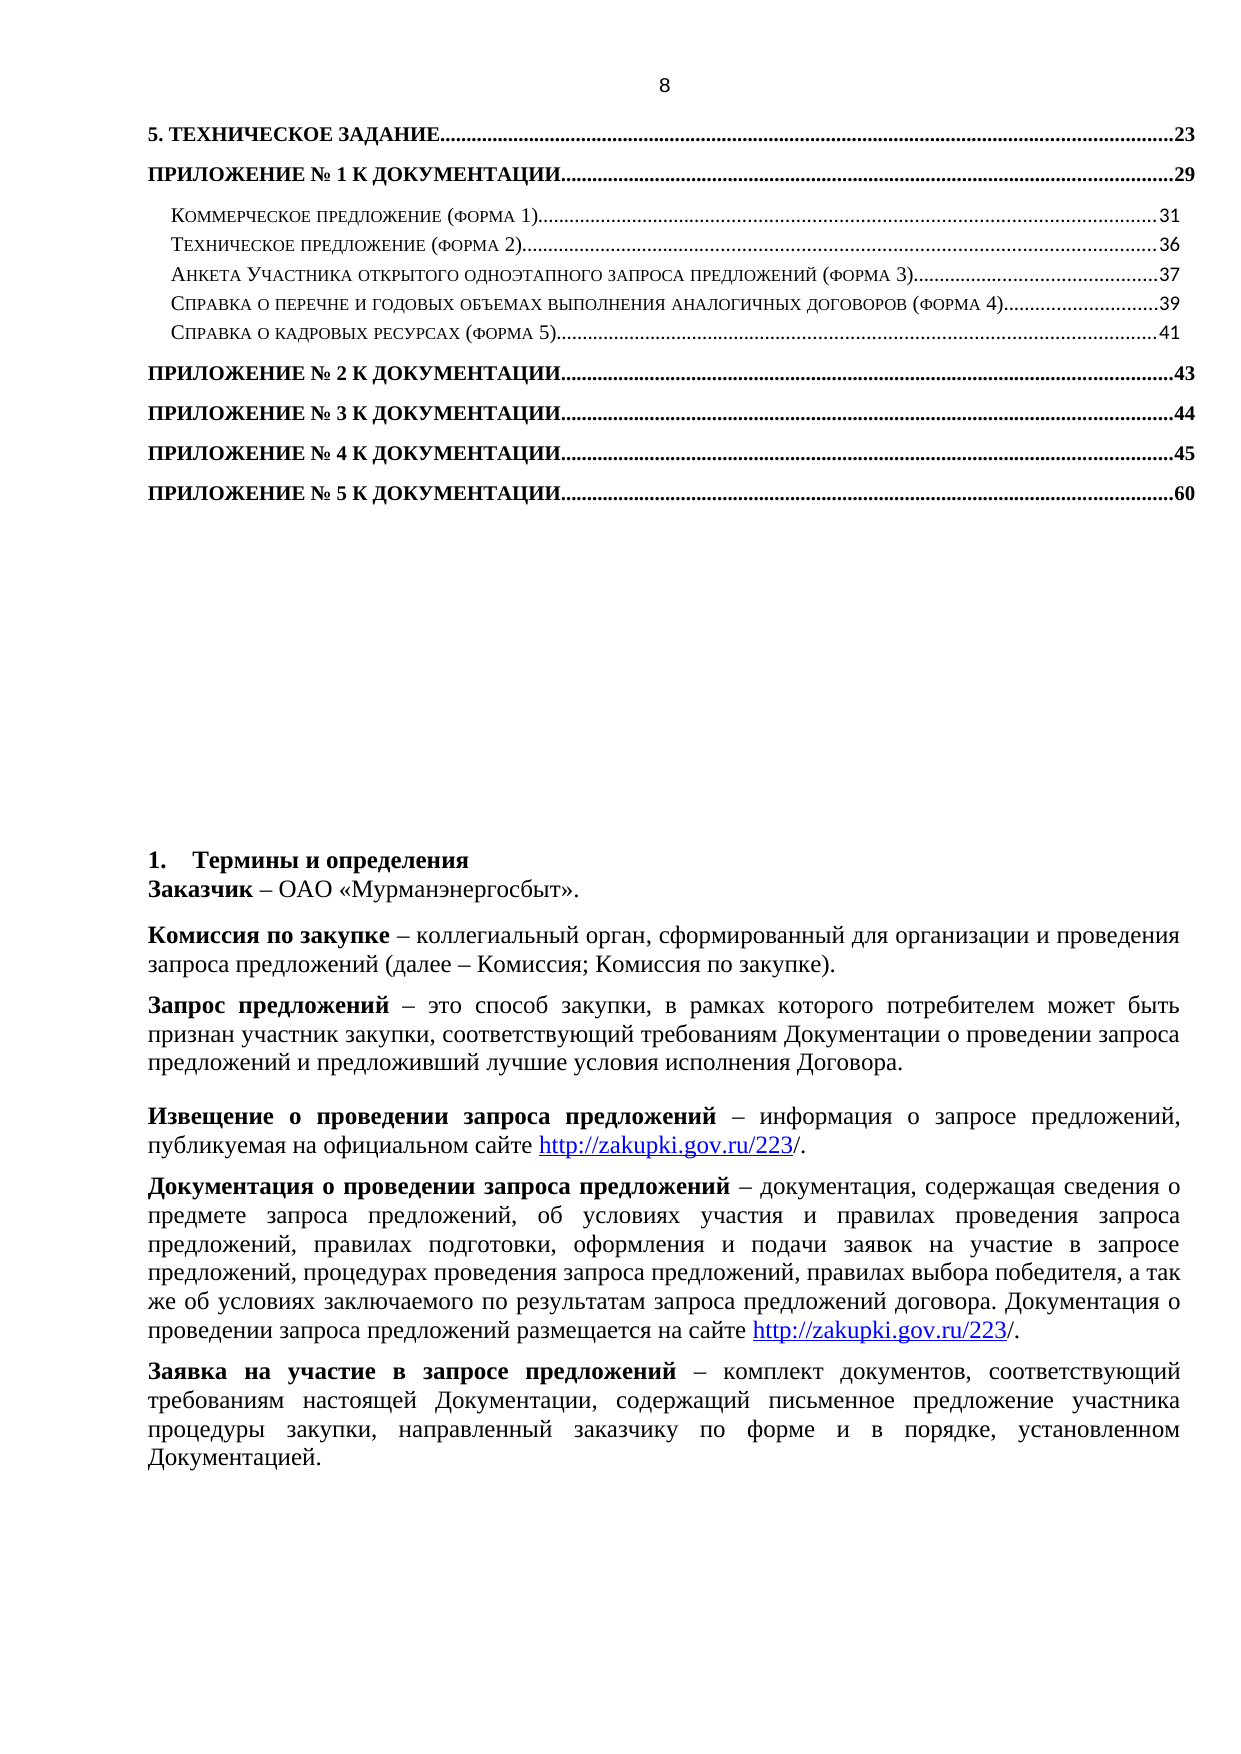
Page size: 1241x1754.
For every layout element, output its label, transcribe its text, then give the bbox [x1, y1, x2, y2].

text Заказчик – ОАО «Мурманэнергосбыт». [148, 874, 1181, 903]
text Заявка на участие в запросе предложений – комплект документов, соответствующий требованиям настоящей Документации, содержащий письменное предложение участника процедуры закупки, направленный заказчику по форме и в порядке, установленном Документацией. [148, 1356, 1181, 1471]
text Приложение № 1 к Документации 29 [148, 162, 1181, 186]
text Приложение № 3 к Документации 44 [148, 401, 1181, 425]
text Документация о проведении запроса предложений – документация, содержащая сведения о предмете запроса предложений, об условиях участия и правилах проведения запроса предложений, правилах подготовки, оформления и подачи заявок на участие в запросе предложений, процедурах проведения запроса предложений, правилах выбора победителя, а так же об условиях заключаемого по результатам запроса предложений договора. Документация о проведении запроса предложений размещается на сайте http://zakupki.gov.ru/223/. [148, 1171, 1181, 1344]
text Приложение № 2 к Документации 43 [148, 361, 1181, 385]
text Комиссия по закупке – коллегиальный орган, сформированный для организации и проведения запроса предложений (далее – Комиссия; Комиссия по закупке). [148, 920, 1181, 977]
text Анкета Участника открытого одноэтапного запроса предложений (форма 3) 37 [171, 261, 1181, 286]
text Приложение № 4 к Документации 45 [148, 441, 1181, 465]
text Коммерческое предложение (форма 1) 31 [171, 202, 1181, 228]
text Справка о перечне и годовых объемах выполнения аналогичных договоров (форма 4) 39 [171, 290, 1181, 315]
text 5. Техническое задание 23 [148, 122, 1181, 146]
list Термины и определения [148, 846, 1181, 874]
text Извещение о проведении запроса предложений – информация о запросе предложений, публикуемая на официальном сайте http://zakupki.gov.ru/223/. [148, 1101, 1181, 1159]
text Приложение № 5 к Документации 60 [148, 481, 1181, 505]
text Справка о кадровых ресурсах (форма 5) 41 [171, 319, 1181, 344]
text Техническое предложение (форма 2) 36 [171, 232, 1181, 257]
text Запрос предложений – это способ закупки, в рамках которого потребителем может быть признан участник закупки, соответствующий требованиям Документации о проведении запроса предложений и предложивший лучшие условия исполнения Договора. [148, 990, 1181, 1076]
